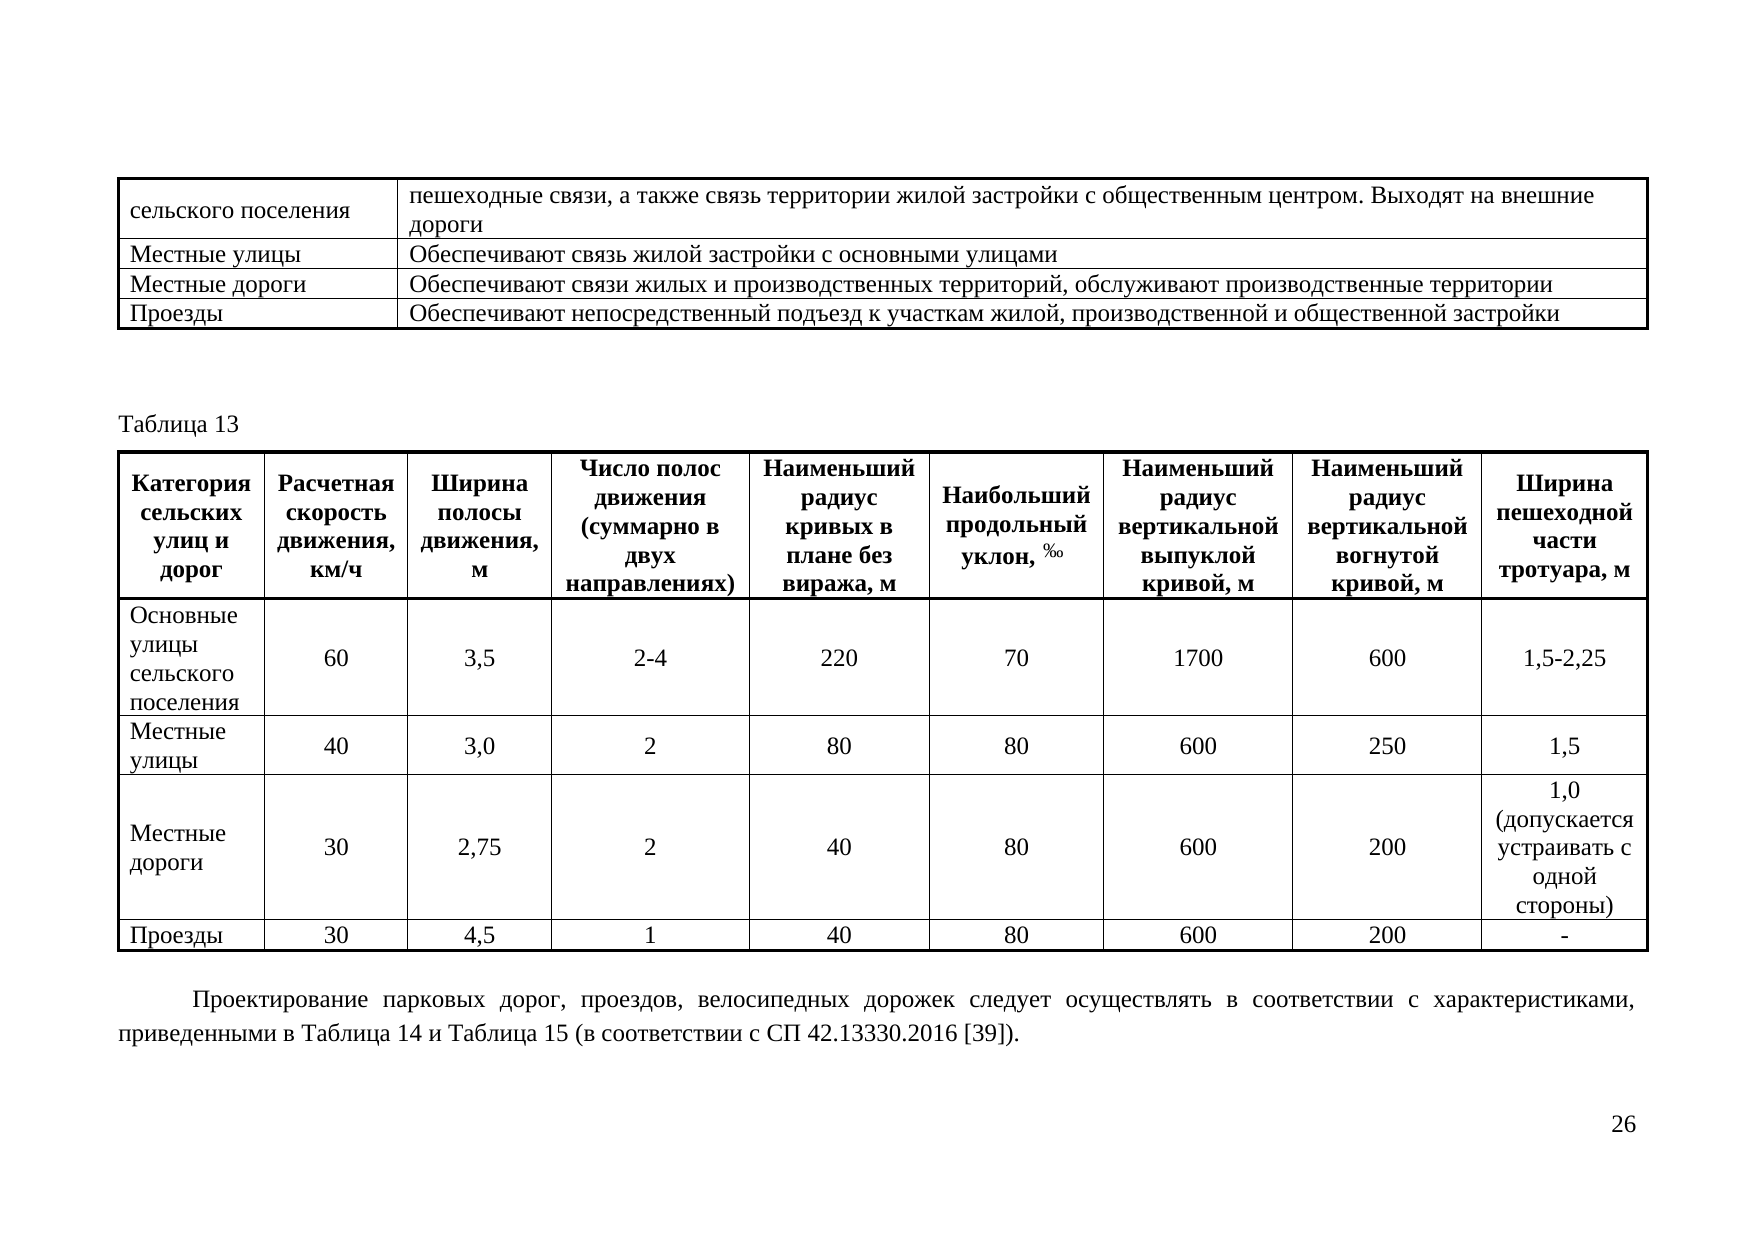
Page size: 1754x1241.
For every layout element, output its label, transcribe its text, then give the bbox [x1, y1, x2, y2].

table_cell 80 [930, 920, 1103, 948]
table_cell 3,0 [408, 716, 551, 774]
table_cell Основные улицы сельского поселения [120, 600, 264, 715]
table_cell - [1482, 920, 1646, 948]
text Проектирование парковых дорог, проездов, велосипедных дорожек следует осуществлять в соответствии с характеристиками, приведенными в Таблица 14 и Таблица 15 (в соответствии с СП 42.13330.2016 [39]). [118, 984, 1636, 1046]
table_cell 600 [1104, 920, 1292, 948]
table_cell 600 [1104, 775, 1292, 919]
table_header Расчетная скорость движения, км/ч [265, 454, 407, 597]
table_cell 2 [552, 716, 749, 774]
table_cell 3,5 [408, 600, 551, 715]
table_header Наименьший радиус вертикальной выпуклой кривой, м [1104, 454, 1292, 597]
table_cell 40 [750, 775, 929, 919]
table_cell 1700 [1104, 600, 1292, 715]
table_cell 30 [265, 775, 407, 919]
table_cell Обеспечивают непосредственный подъезд к участкам жилой, производственной и общественной застройки [398, 299, 1646, 327]
table_cell 80 [750, 716, 929, 774]
table_cell Местные дороги [120, 775, 264, 919]
table_cell 2-4 [552, 600, 749, 715]
table_cell 40 [750, 920, 929, 948]
table_cell Обеспечивают связи жилых и производственных территорий, обслуживают производственные территории [398, 269, 1646, 297]
table_header Ширина полосы движения, м [408, 454, 551, 597]
table_cell 2,75 [408, 775, 551, 919]
table_cell 600 [1104, 716, 1292, 774]
table_cell 60 [265, 600, 407, 715]
table_cell Проезды [120, 920, 264, 948]
table_header Категория сельских улиц и дорог [120, 454, 264, 597]
table_cell 1,0 (допускается устраивать с одной стороны) [1482, 775, 1646, 919]
table_cell 4,5 [408, 920, 551, 948]
table_cell Местные дороги [120, 269, 397, 297]
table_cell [120, 180, 397, 238]
table_cell 200 [1293, 920, 1481, 948]
table_cell 600 [1293, 600, 1481, 715]
table_cell 40 [265, 716, 407, 774]
table_cell 80 [930, 775, 1103, 919]
table_cell 200 [1293, 775, 1481, 919]
table_cell 80 [930, 716, 1103, 774]
table_cell Местные улицы [120, 239, 397, 268]
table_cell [398, 180, 1646, 238]
table_cell 250 [1293, 716, 1481, 774]
table_cell Проезды [120, 299, 397, 327]
table_cell Местные улицы [120, 716, 264, 774]
table_cell 2 [552, 775, 749, 919]
table_cell 70 [930, 600, 1103, 715]
table_cell 1 [552, 920, 749, 948]
table_cell 1,5-2,25 [1482, 600, 1646, 715]
table_header Наименьший радиус вертикальной вогнутой кривой, м [1293, 454, 1481, 597]
table_header Наибольший продольный уклон, [930, 454, 1103, 597]
table_header Наименьший радиус кривых в плане без виража, м [750, 454, 929, 597]
table_header Число полос движения (суммарно в двух направлениях) [552, 454, 749, 597]
table_cell 1,5 [1482, 716, 1646, 774]
table_cell 30 [265, 920, 407, 948]
table_cell Обеспечивают связь жилой застройки с основными улицами [398, 239, 1646, 268]
table_cell 220 [750, 600, 929, 715]
table_header Ширина пешеходной части тротуара, м [1482, 454, 1646, 597]
